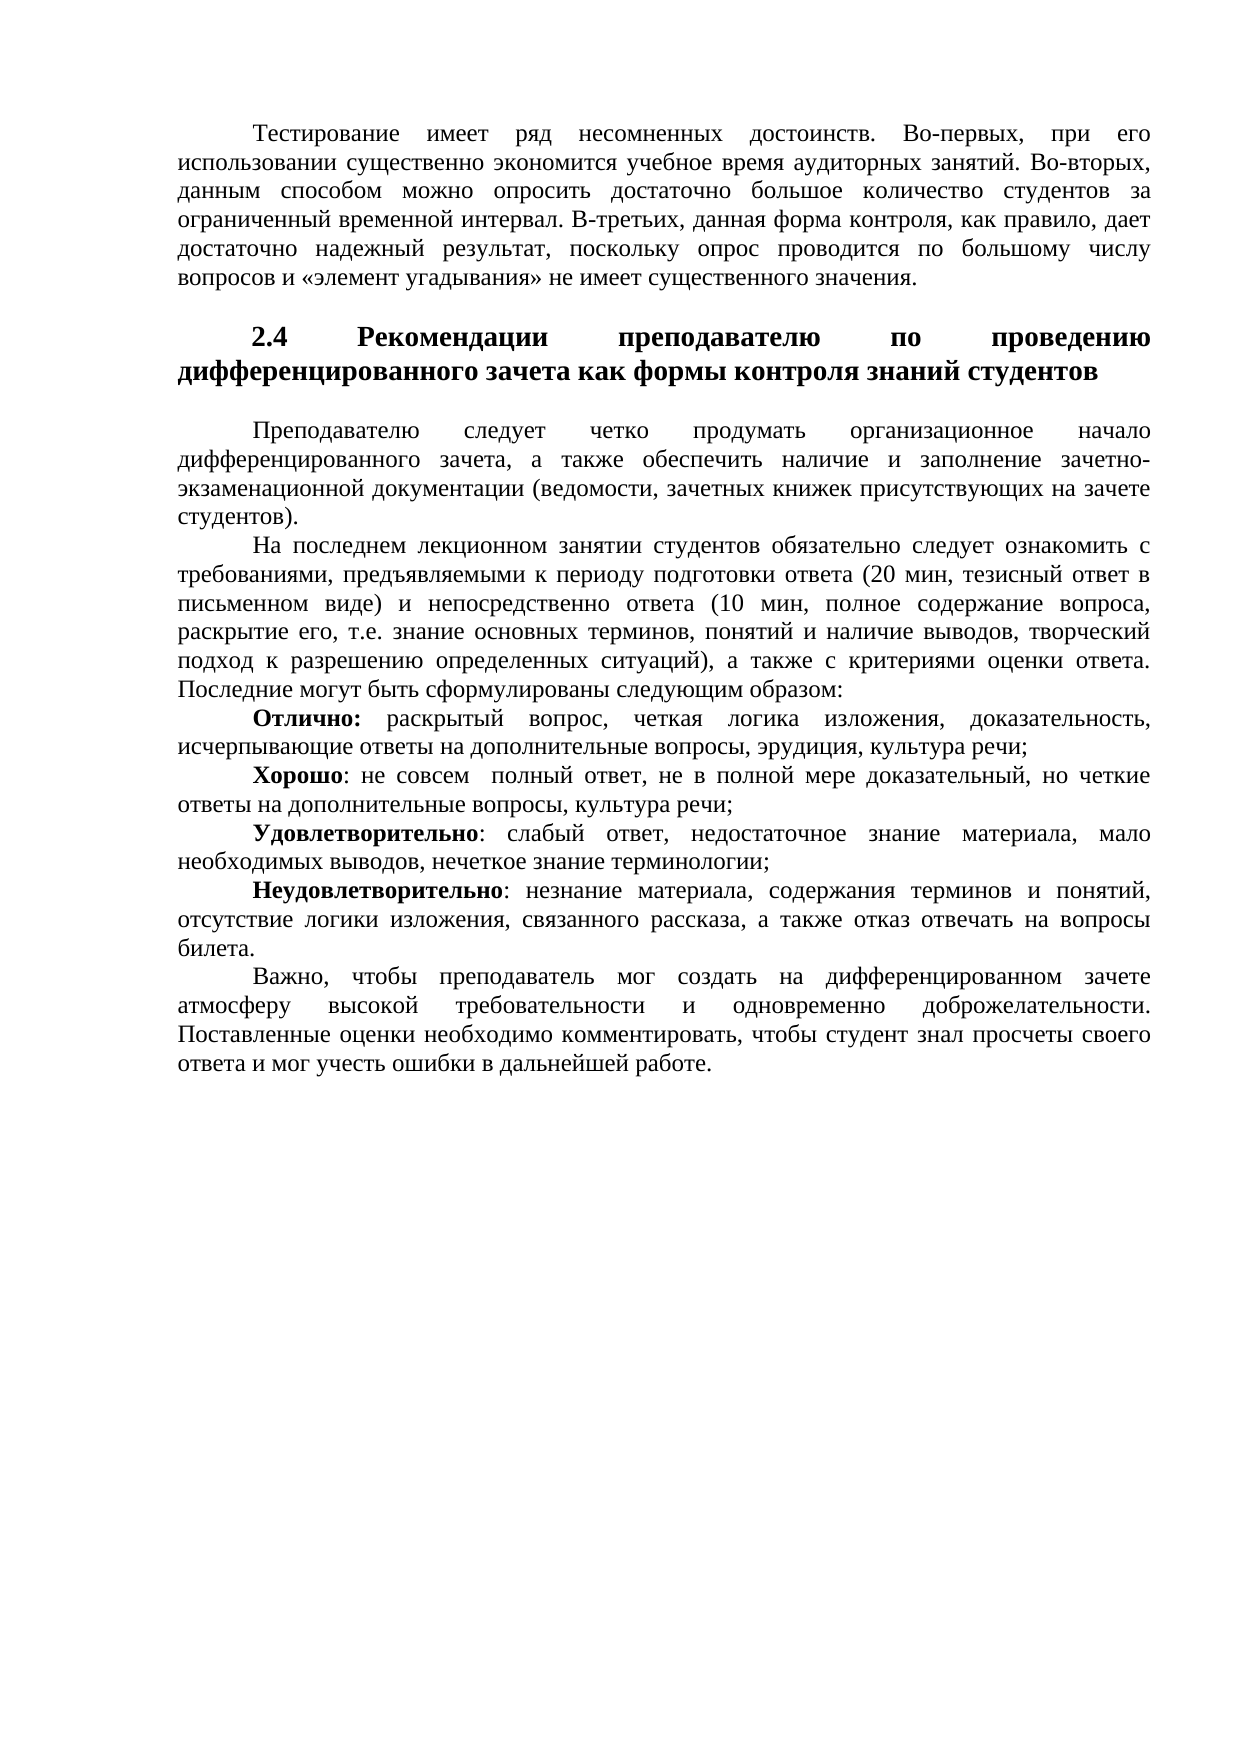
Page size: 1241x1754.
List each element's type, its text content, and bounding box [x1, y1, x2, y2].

text Неудовлетворительно: незнание материала, содержания терминов и понятий, отсутствие логики изложения, связанного рассказа, а также отказ отвечать на вопросы билета. [177, 875, 1152, 961]
text Важно, чтобы преподаватель мог создать на дифференцированном зачете атмосферу высокой требовательности и одновременно доброжелательности. Поставленные оценки необходимо комментировать, чтобы студент знал просчеты своего ответа и мог учесть ошибки в дальнейшей работе. [177, 961, 1152, 1076]
text На последнем лекционном занятии студентов обязательно следует ознакомить с требованиями, предъявляемыми к периоду подготовки ответа (20 мин, тезисный ответ в письменном виде) и непосредственно ответа (10 мин, полное содержание вопроса, раскрытие его, т.е. знание основных терминов, понятий и наличие выводов, творческий подход к разрешению определенных ситуаций), а также с критериями оценки ответа. Последние могут быть сформулированы следующим образом: [177, 530, 1152, 703]
text Удовлетворительно: слабый ответ, недостаточное знание материала, мало необходимых выводов, нечеткое знание терминологии; [177, 818, 1152, 875]
text Преподавателю следует четко продумать организационное начало дифференцированного зачета, а также обеспечить наличие и заполнение зачетно-экзаменационной документации (ведомости, зачетных книжек присутствующих на зачете студентов). [177, 415, 1152, 530]
text Тестирование имеет ряд несомненных достоинств. Во-первых, при его использовании существенно экономится учебное время аудиторных занятий. Во-вторых, данным способом можно опросить достаточно большое количество студентов за ограниченный временной интервал. В-третьих, данная форма контроля, как правило, дает достаточно надежный результат, поскольку опрос проводится по большому числу вопросов и «элемент угадывания» не имеет существенного значения. [177, 118, 1152, 291]
subtitle 2.4 Рекомендации преподавателю по проведению дифференцированного зачета как формы контроля знаний студентов [177, 319, 1152, 386]
text Хорошо: не совсем полный ответ, не в полной мере доказательный, но четкие ответы на дополнительные вопросы, культура речи; [177, 760, 1152, 818]
text Отлично: раскрытый вопрос, четкая логика изложения, доказательность, исчерпывающие ответы на дополнительные вопросы, эрудиция, культура речи; [177, 703, 1152, 760]
